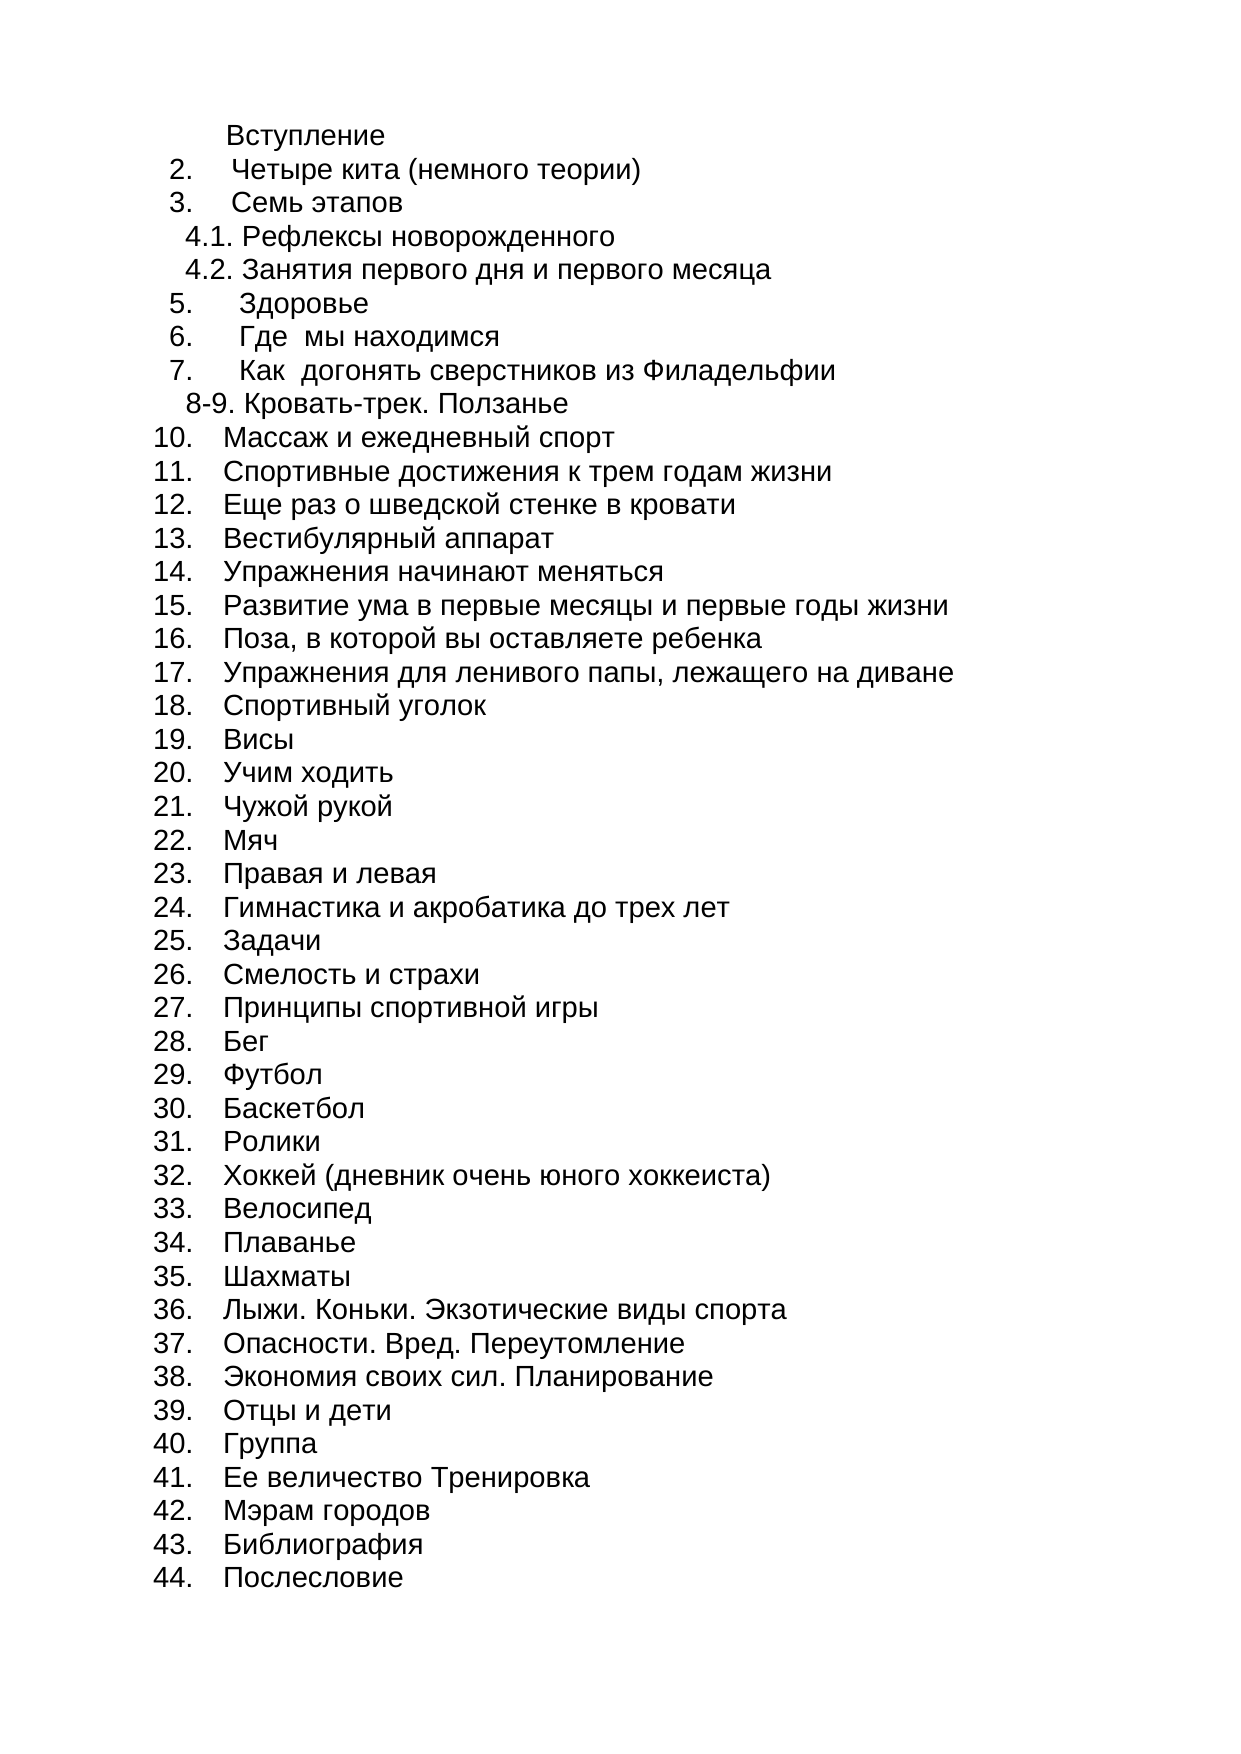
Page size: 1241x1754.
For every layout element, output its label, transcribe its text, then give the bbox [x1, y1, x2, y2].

list Велосипед [177, 1191, 1152, 1225]
list Учим ходить [177, 755, 1152, 789]
list Ролики [177, 1124, 1152, 1158]
list Лыжи. Коньки. Экзотические виды спорта [177, 1292, 1152, 1326]
list Задачи [177, 923, 1152, 957]
list Спортивный уголок [177, 688, 1152, 722]
list Мяч [177, 822, 1152, 856]
list Еще раз о шведской стенке в кровати [177, 487, 1152, 521]
list Мэрам городов [177, 1493, 1152, 1527]
list Здоровье [185, 286, 1152, 319]
list Смелость и страхи [177, 957, 1152, 990]
list Баскетбол [177, 1091, 1152, 1124]
list Правая и левая [177, 856, 1152, 889]
list Развитие ума в первые месяцы и первые годы жизни [177, 588, 1152, 621]
list Библиография [177, 1527, 1152, 1560]
list Экономия своих сил. Планирование [177, 1359, 1152, 1393]
list Четыре кита (немного теории) [185, 152, 1152, 185]
list Упражнения начинают меняться [177, 554, 1152, 588]
list Группа [177, 1426, 1152, 1460]
list Принципы спортивной игры [177, 990, 1152, 1024]
list Где мы находимся [185, 319, 1152, 353]
list Семь этапов [185, 185, 1152, 219]
text 8-9. Кровать-трек. Ползанье [177, 386, 1152, 420]
list Массаж и ежедневный спорт [177, 420, 1152, 453]
list Чужой рукой [177, 789, 1152, 822]
list Поза, в которой вы оставляете ребенка [177, 621, 1152, 655]
list Висы [177, 722, 1152, 755]
list Шахматы [177, 1258, 1152, 1292]
list Вестибулярный аппарат [177, 521, 1152, 554]
list Спортивные достижения к трем годам жизни [177, 453, 1152, 487]
list Хоккей (дневник очень юного хоккеиста) [177, 1158, 1152, 1191]
list Плаванье [177, 1225, 1152, 1258]
list Гимнастика и акробатика до трех лет [177, 889, 1152, 923]
list Как догонять сверстников из Филадельфии [185, 353, 1152, 386]
text 4.2. Занятия первого дня и первого месяца [185, 252, 1152, 286]
list Футбол [177, 1057, 1152, 1091]
list Опасности. Вред. Переутомление [177, 1326, 1152, 1359]
text Вступление [177, 118, 1152, 152]
list Послесловие [177, 1560, 1152, 1594]
list Бег [177, 1024, 1152, 1057]
text 4.1. Рефлексы новорожденного [185, 219, 1152, 252]
list Отцы и дети [177, 1393, 1152, 1426]
list Ее величество Тренировка [177, 1460, 1152, 1493]
list Упражнения для ленивого папы, лежащего на диване [177, 655, 1152, 688]
